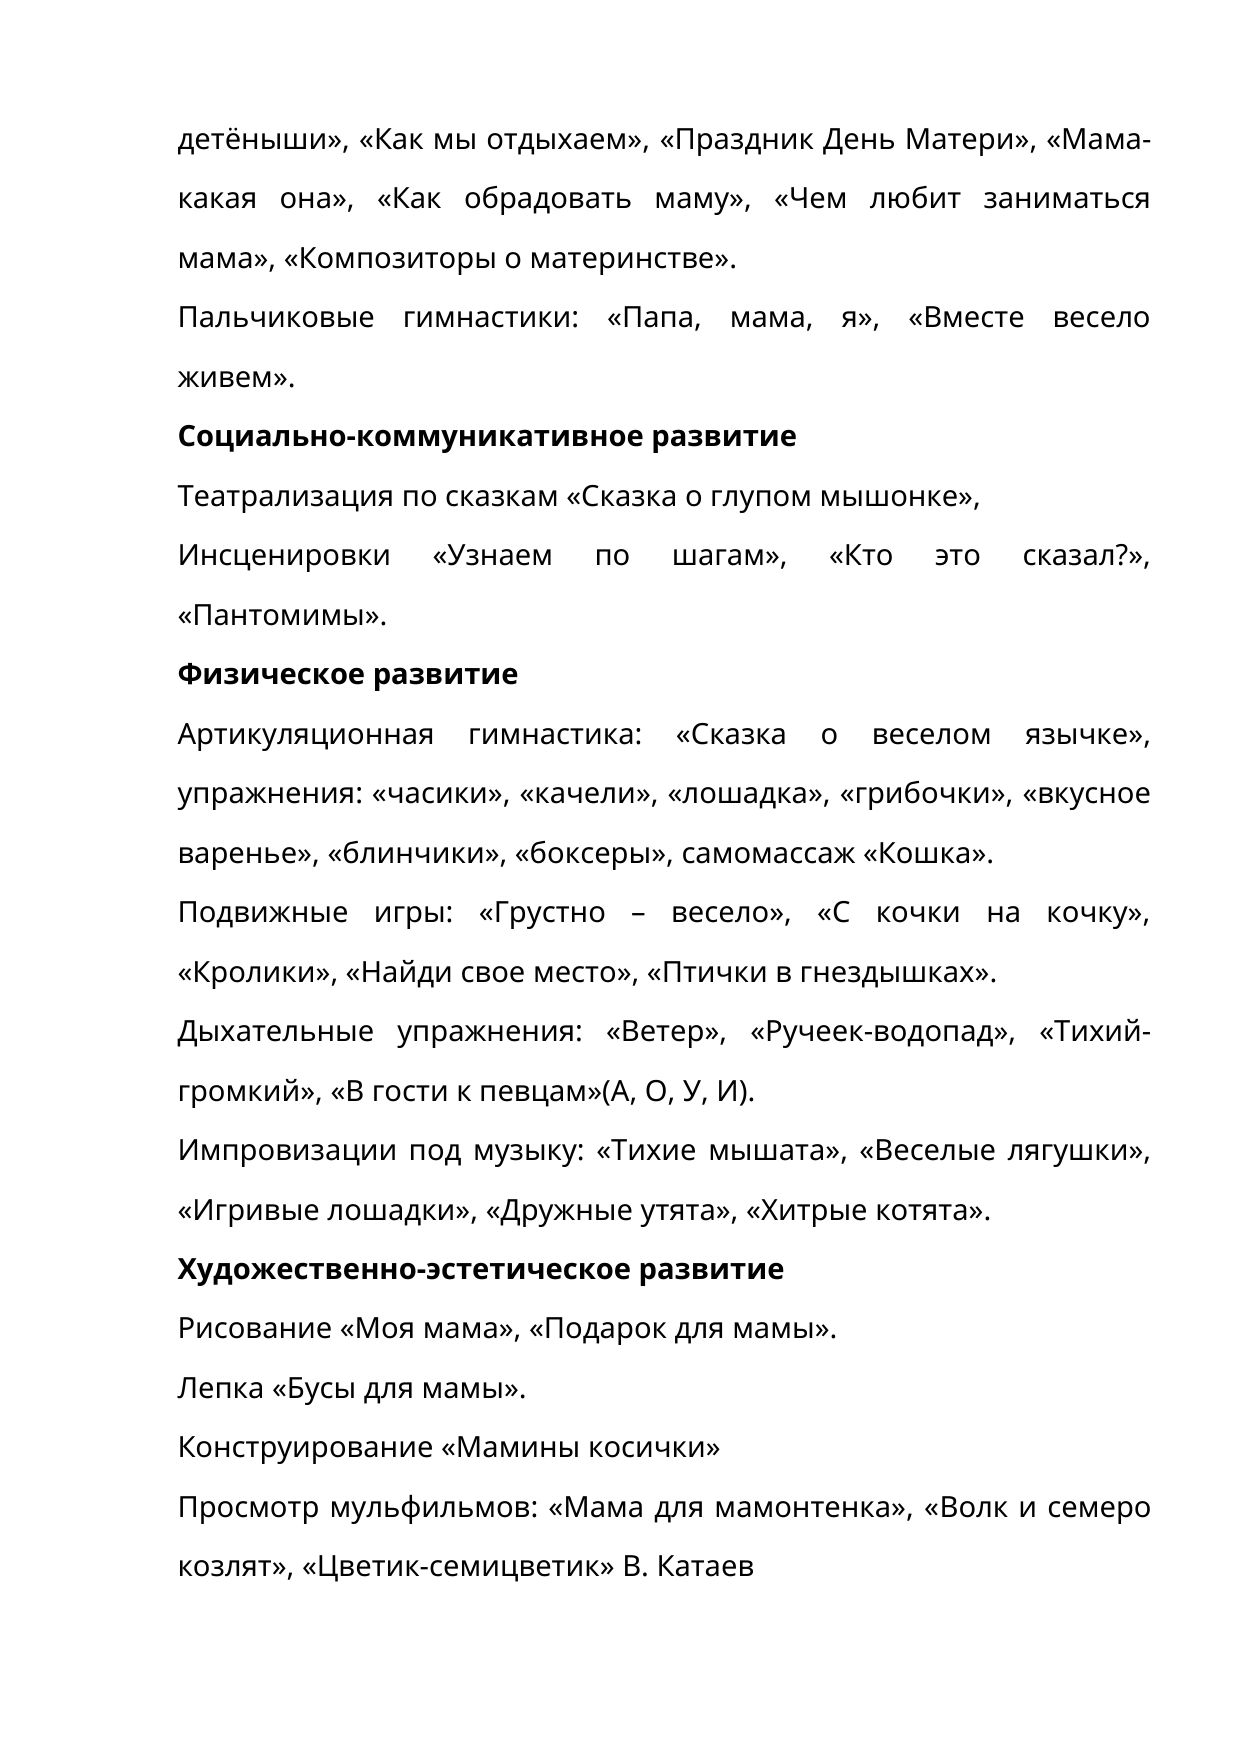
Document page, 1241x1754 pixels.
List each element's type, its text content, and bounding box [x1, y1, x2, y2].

text Лепка «Бусы для мамы». [177, 1367, 1152, 1407]
text Импровизации под музыку: «Тихие мышата», «Веселые лягушки», «Игривые лошадки», «Дружные утята», «Хитрые котята». [177, 1129, 1152, 1228]
text Рисование «Моя мама», «Подарок для мамы». [177, 1308, 1152, 1347]
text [177, 118, 1152, 277]
text Социально-коммуникативное развитие [177, 416, 1152, 455]
text Подвижные игры: «Грустно – весело», «С кочки на кочку», «Кролики», «Найди свое место», «Птички в гнездышках». [177, 891, 1152, 991]
text Инсценировки «Узнаем по шагам», «Кто это сказал?», «Пантомимы». [177, 534, 1152, 634]
text Театрализация по сказкам «Сказка о глупом мышонке», [177, 475, 1152, 515]
text Просмотр мульфильмов: «Мама для мамонтенка», «Волк и семеро козлят», «Цветик-семицветик» В. Катаев [177, 1486, 1152, 1585]
text Артикуляционная гимнастика: «Сказка о веселом язычке», упражнения: «часики», «качели», «лошадка», «грибочки», «вкусное варенье», «блинчики», «боксеры», самомассаж «Кошка». [177, 713, 1152, 872]
text Пальчиковые гимнастики: «Папа, мама, я», «Вместе весело живем». [177, 297, 1152, 396]
text Физическое развитие [177, 653, 1152, 693]
text Художественно-эстетическое развитие [177, 1248, 1152, 1288]
text Дыхательные упражнения: «Ветер», «Ручеек-водопад», «Тихий-громкий», «В гости к певцам»(А, О, У, И). [177, 1010, 1152, 1109]
text Конструирование «Мамины косички» [177, 1427, 1152, 1466]
